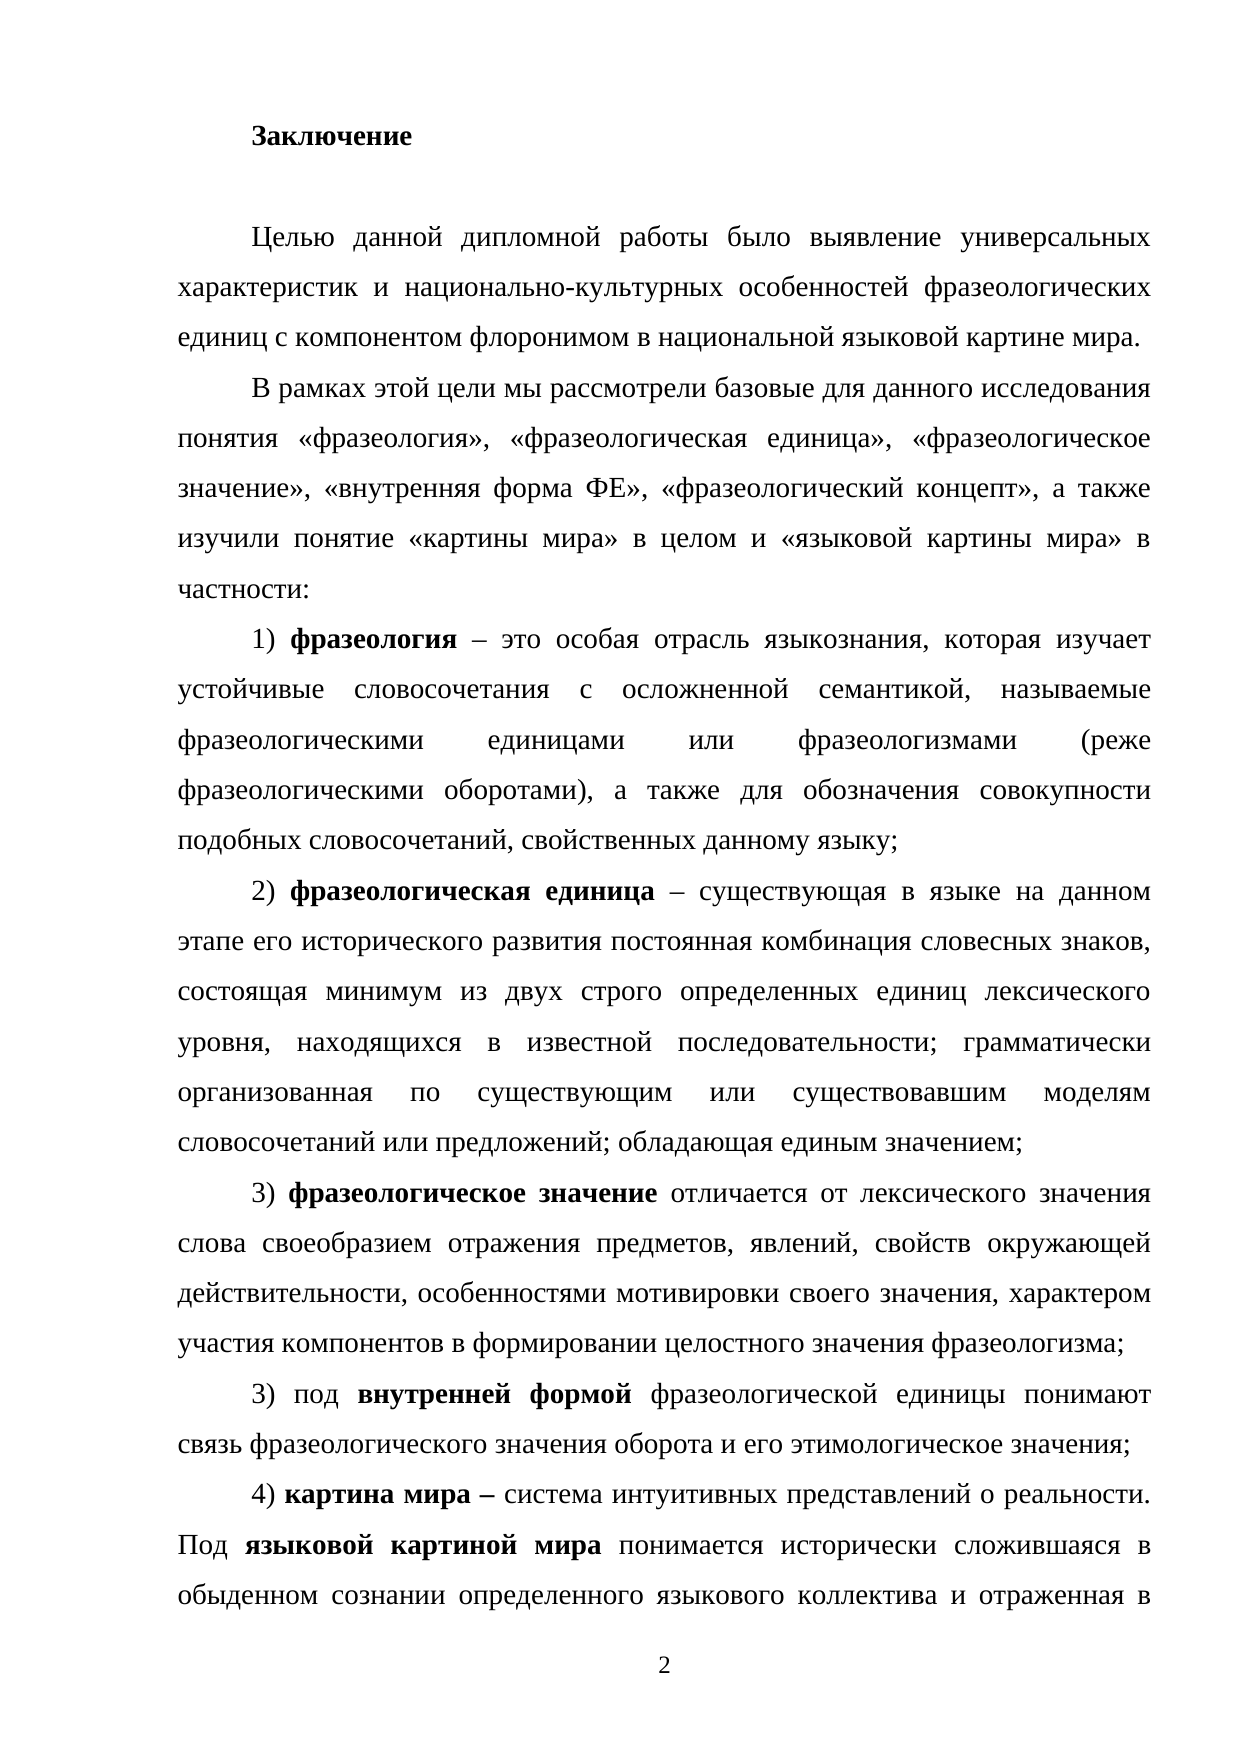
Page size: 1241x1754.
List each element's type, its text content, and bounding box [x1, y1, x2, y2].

text Целью данной дипломной работы было выявление универсальных характеристик и национально-культурных особенностей фразеологических единиц с компонентом флоронимом в национальной языковой картине мира. [177, 219, 1152, 353]
text Заключение [177, 118, 1152, 152]
text 2) фразеологическая единица – существующая в языке на данном этапе его исторического развития постоянная комбинация словесных знаков, состоящая минимум из двух строго определенных единиц лексического уровня, находящихся в известной последовательности; грамматически организованная по существующим или существовавшим моделям словосочетаний или предложений; обладающая единым значением; [177, 873, 1152, 1158]
text 3) фразеологическое значение отличается от лексического значения слова своеобразием отражения предметов, явлений, свойств окружающей действительности, особенностями мотивировки своего значения, характером участия компонентов в формировании целостного значения фразеологизма; [177, 1175, 1152, 1359]
text В рамках этой цели мы рассмотрели базовые для данного исследования понятия «фразеология», «фразеологическая единица», «фразеологическое значение», «внутренняя форма ФЕ», «фразеологический концепт», а также изучили понятие «картины мира» в целом и «языковой картины мира» в частности: [177, 370, 1152, 604]
text 3) под внутренней формой фразеологической единицы понимают связь фразеологического значения оборота и его этимологическое значения; [177, 1376, 1152, 1460]
text 1) фразеология – это особая отрасль языкознания, которая изучает устойчивые словосочетания с осложненной семантикой, называемые фразеологическими единицами или фразеологизмами (реже фразеологическими оборотами), а также для обозначения совокупности подобных словосочетаний, свойственных данному языку; [177, 621, 1152, 856]
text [177, 1477, 1152, 1611]
